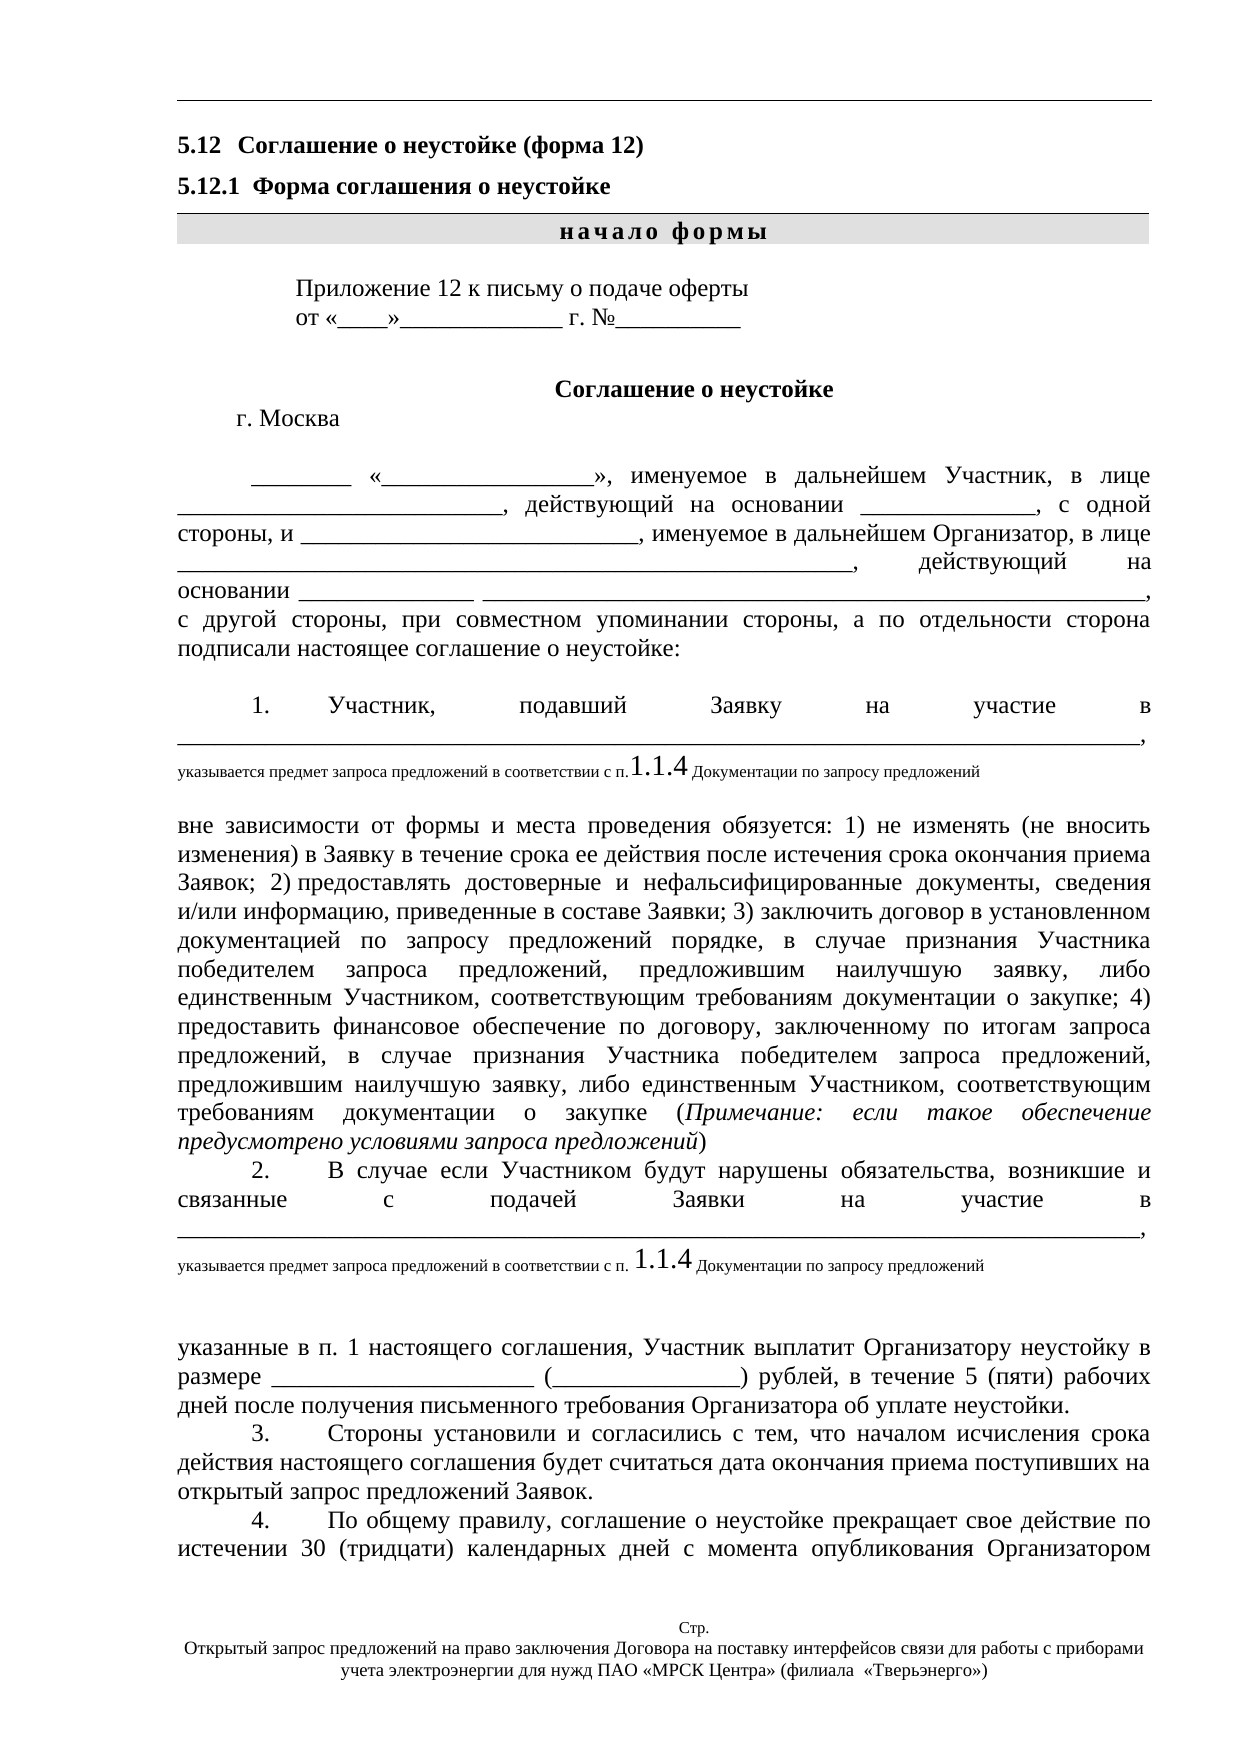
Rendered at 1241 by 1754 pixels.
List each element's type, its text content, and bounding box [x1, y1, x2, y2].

subtitle Форма соглашения о неустойке [177, 171, 1152, 200]
text г. Москва [177, 403, 1152, 431]
list В случае если Участником будут нарушены обязательства, возникшие и связанные с подачей Заявки на участие в _____________________________________________________________________________, [177, 1155, 1152, 1241]
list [177, 1505, 1152, 1562]
list Участник, подавший Заявку на участие в _____________________________________________________________________________, [177, 690, 1152, 748]
text указывается предмет запроса предложений в соответствии с п. 1.1.4 Документации по запросу предложений [177, 1241, 1152, 1275]
text Приложение 12 к письму о подаче оферты от «____»_____________ г. №__________ [295, 273, 1152, 331]
text вне зависимости от формы и места проведения обязуется: 1) не изменять (не вносить изменения) в Заявку в течение срока ее действия после истечения срока окончания приема Заявок; 2) предоставлять достоверные и нефальсифицированные документы, сведения и/или информацию, приведенные в составе Заявки; 3) заключить договор в установленном документацией по запросу предложений порядке, в случае признания Участника победителем запроса предложений, предложившим наилучшую заявку, либо единственным Участником, соответствующим требованиям документации о закупке; 4) предоставить финансовое обеспечение по договору, заключенному по итогам запроса предложений, в случае признания Участника победителем запроса предложений, предложившим наилучшую заявку, либо единственным Участником, соответствующим требованиям документации о закупке (Примечание: если такое обеспечение предусмотрено условиями запроса предложений) [177, 810, 1152, 1155]
text начало формы [177, 214, 1149, 244]
list Стороны установили и согласились с тем, что началом исчисления срока действия настоящего соглашения будет считаться дата окончания приема поступивших на открытый запрос предложений Заявок. [177, 1418, 1152, 1505]
text ________ «_________________», именуемое в дальнейшем Участник, в лице __________________________, действующий на основании ______________, с одной стороны, и ___________________________, именуемое в дальнейшем Организатор, в лице ______________________________________________________, действующий на основании ______________ _____________________________________________________, с другой стороны, при совместном упоминании стороны, а по отдельности сторона подписали настоящее соглашение о неустойке: [177, 460, 1152, 661]
subtitle Соглашение о неустойке (форма 12) [177, 130, 1152, 159]
text указывается предмет запроса предложений в соответствии с п.1.1.4 Документации по запросу предложений [177, 748, 1152, 781]
text указанные в п. 1 настоящего соглашения, Участник выплатит Организатору неустойку в размере _____________________ (_______________) рублей, в течение 5 (пяти) рабочих дней после получения письменного требования Организатора об уплате неустойки. [177, 1332, 1152, 1418]
text Соглашение о неустойке [177, 374, 1152, 403]
